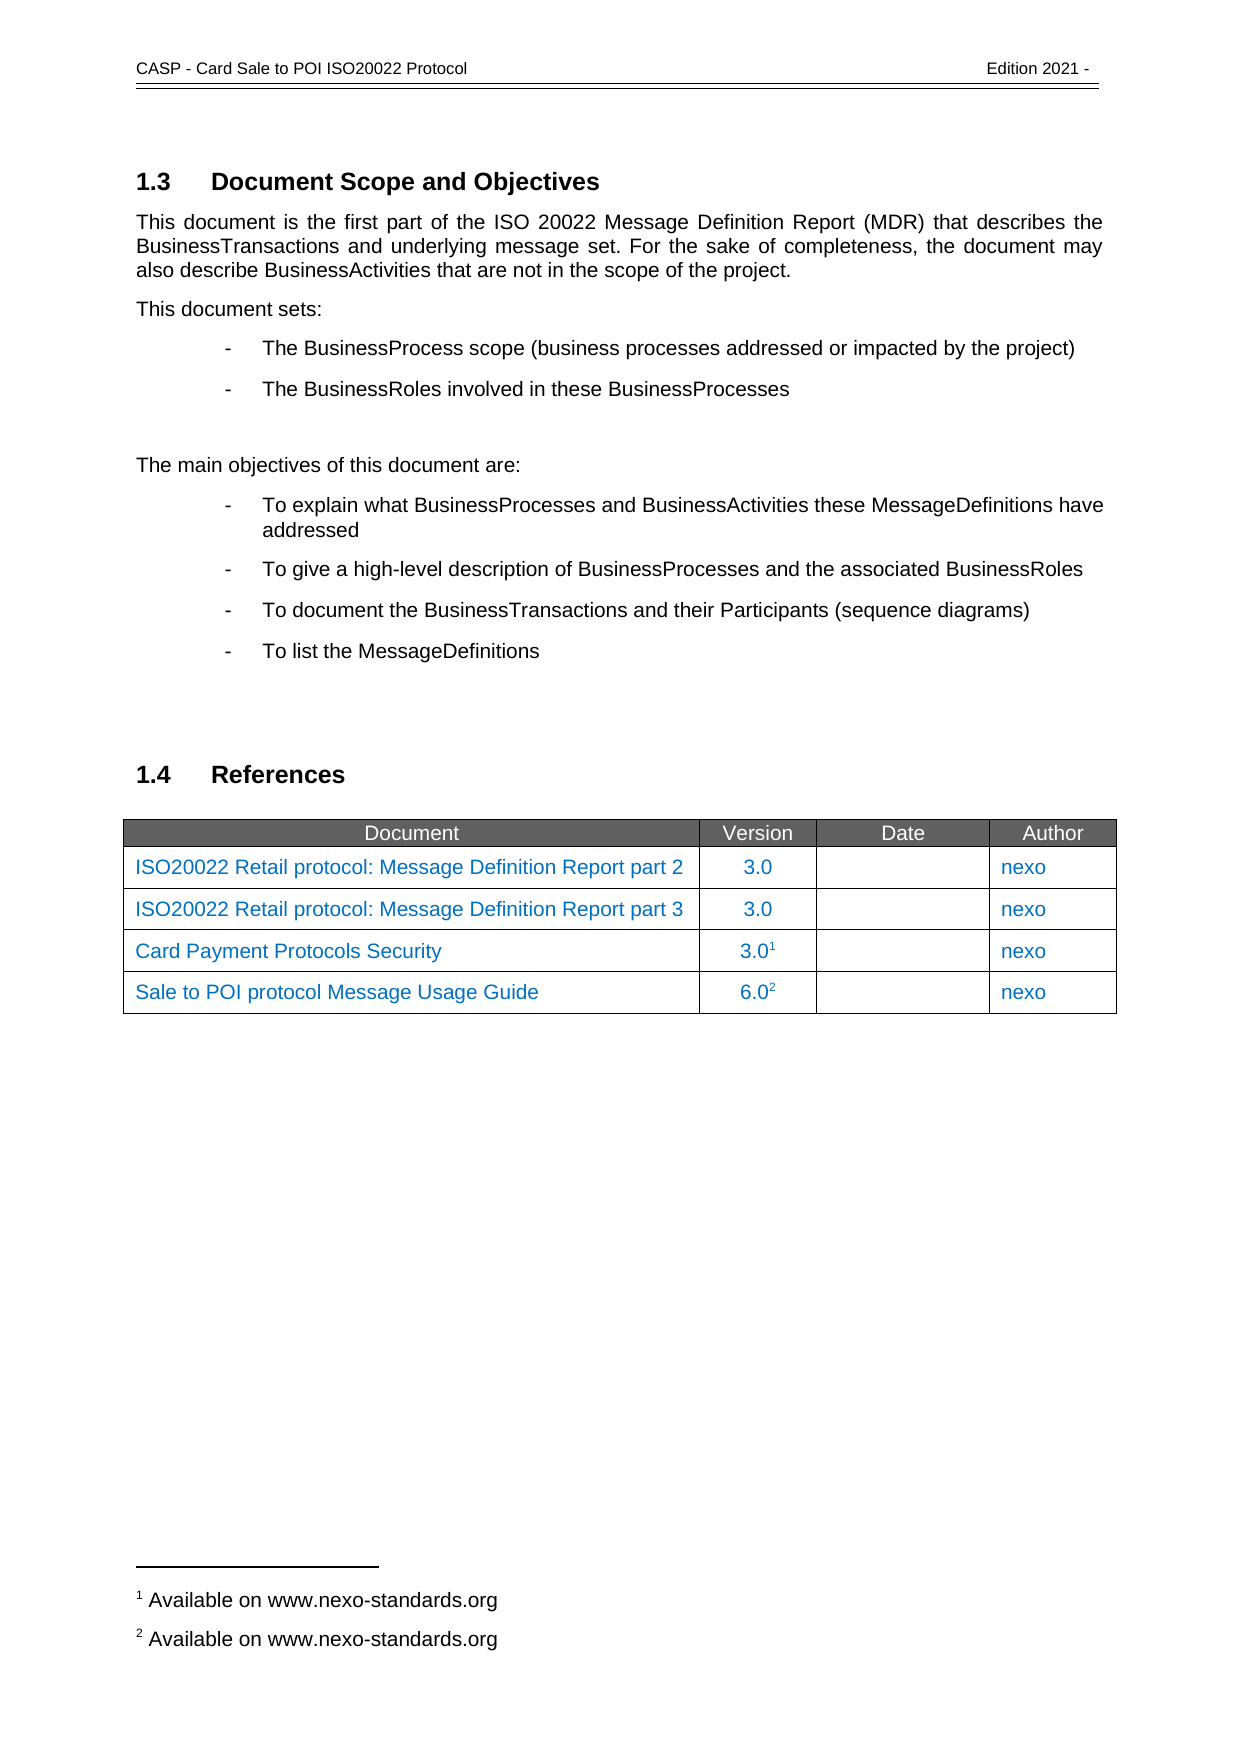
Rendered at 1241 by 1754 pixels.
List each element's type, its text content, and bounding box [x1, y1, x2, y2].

table_cell nexo [990, 889, 1116, 929]
text This document sets: [136, 296, 1104, 320]
table_cell 3.0 [700, 847, 816, 887]
text The main objectives of this document are: [136, 453, 1104, 477]
table_cell Sale to POI protocol Message Usage Guide [124, 972, 699, 1012]
table_cell Card Payment Protocols Security [124, 930, 699, 971]
text This document is the first part of the ISO 20022 Message Definition Report (MDR) that describes the BusinessTransactions and underlying message set. For the sake of completeness, the document may also describe BusinessActivities that are not in the scope of the project. [136, 210, 1104, 282]
list The BusinessRoles involved in these BusinessProcesses [224, 374, 1104, 402]
table_cell nexo [990, 972, 1116, 1012]
table_cell 6.0 [700, 972, 816, 1012]
table_cell [817, 847, 989, 887]
table_cell nexo [990, 930, 1116, 971]
table_cell [817, 889, 989, 929]
table_cell [817, 972, 989, 1012]
table_cell 3.0 [700, 889, 816, 929]
table_cell ISO20022 Retail protocol: Message Definition Report part 2 [124, 847, 699, 887]
list To explain what BusinessProcesses and BusinessActivities these MessageDefinitions have addressed [224, 490, 1104, 542]
table_cell nexo [990, 847, 1116, 887]
subtitle References [136, 760, 1104, 789]
list The BusinessProcess scope (business processes addressed or impacted by the project) [224, 333, 1104, 361]
table_cell 3.0 [700, 930, 816, 971]
table_cell [817, 930, 989, 971]
table_header Version [700, 820, 816, 846]
table_cell ISO20022 Retail protocol: Message Definition Report part 3 [124, 889, 699, 929]
table_header Document [124, 820, 699, 846]
list To list the MessageDefinitions [224, 636, 1104, 665]
subtitle Document Scope and Objectives [136, 167, 1104, 195]
table_header Author [990, 820, 1116, 846]
table_header Date [817, 820, 989, 846]
list To give a high-level description of BusinessProcesses and the associated BusinessRoles [224, 554, 1104, 583]
list To document the BusinessTransactions and their Participants (sequence diagrams) [224, 596, 1104, 624]
